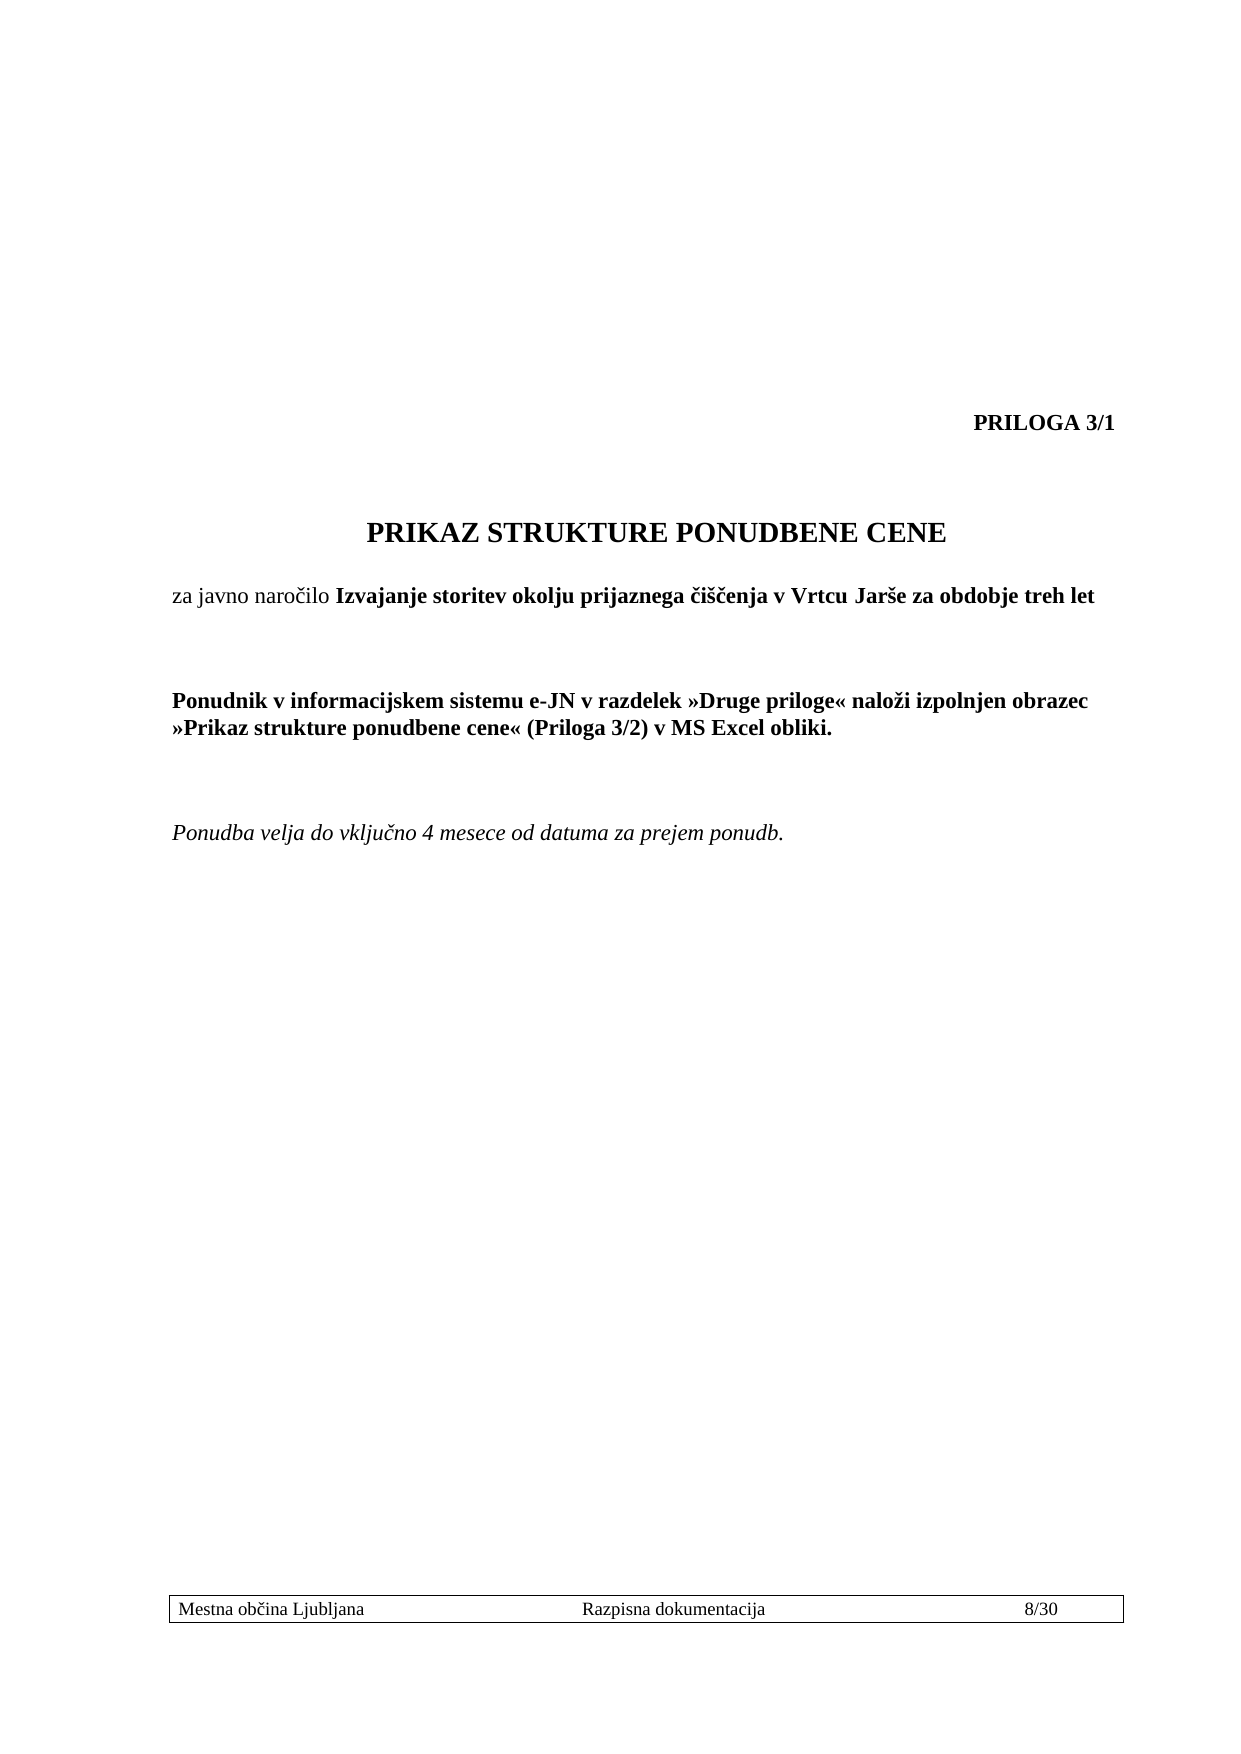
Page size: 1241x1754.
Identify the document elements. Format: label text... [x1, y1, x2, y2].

text Ponudba velja do vključno 4 mesece od datuma za prejem ponudb. [172, 819, 1115, 845]
text PRIKAZ STRUKTURE PONUDBENE CENE [198, 515, 1115, 548]
text Ponudnik v informacijskem sistemu e-JN v razdelek »Druge priloge« naloži izpolnjen obrazec »Prikaz strukture ponudbene cene« (Priloga 3/2) v MS Excel obliki. [172, 687, 1115, 740]
text PRILOGA 3/1 [178, 409, 1115, 436]
text za javno naročilo Izvajanje storitev okolju prijaznega čiščenja v Vrtcu Jarše za obdobje treh let [172, 582, 1115, 608]
